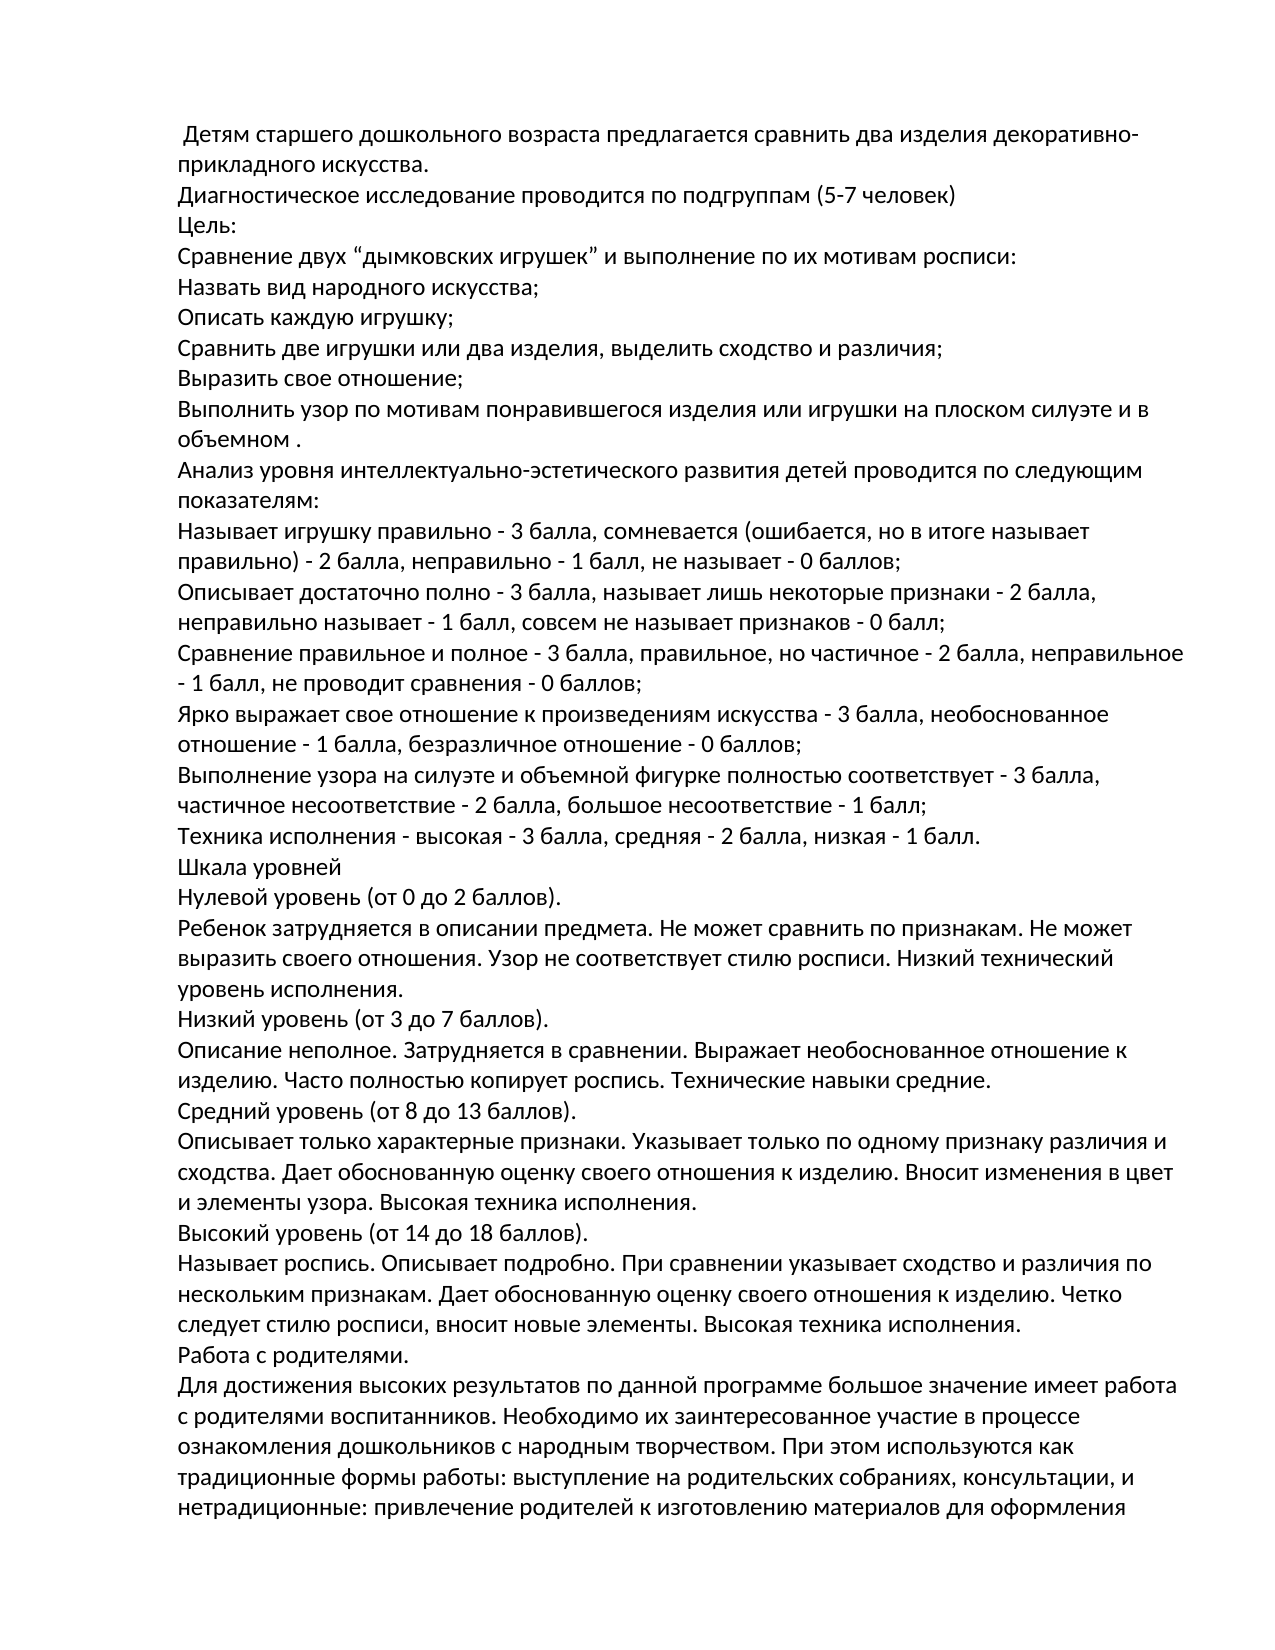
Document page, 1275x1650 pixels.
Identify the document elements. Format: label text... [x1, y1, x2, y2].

text Низкий уровень (от 3 до 7 баллов). [177, 1003, 1186, 1034]
text Cравнение двух “дымковских игрушек” и выполнение по их мотивам росписи: [177, 240, 1186, 271]
text Нулевой уровень (от 0 до 2 баллов). [177, 881, 1186, 912]
text Описывает достаточно полно - 3 балла, называет лишь некоторые признаки - 2 балла, неправильно называет - 1 балл, совсем не называет признаков - 0 балл; [177, 576, 1186, 637]
text Работа с родителями. [177, 1339, 1186, 1369]
text Называет игрушку правильно - 3 балла, сомневается (ошибается, но в итоге называет правильно) - 2 балла, неправильно - 1 балл, не называет - 0 баллов; [177, 515, 1186, 576]
text Выразить свое отношение; [177, 362, 1186, 393]
text Выполнение узора на силуэте и объемной фигурке полностью соответствует - 3 балла, частичное несоответствие - 2 балла, большое несоответствие - 1 балл; [177, 759, 1186, 820]
text Диагностическое исследование проводится по подгруппам (5-7 человек) [177, 179, 1186, 210]
text Сравнение правильное и полное - 3 балла, правильное, но частичное - 2 балла, неправильное - 1 балл, не проводит сравнения - 0 баллов; [177, 637, 1186, 698]
text Описание неполное. Затрудняется в сравнении. Выражает необоснованное отношение к изделию. Часто полностью копирует роспись. Технические навыки средние. [177, 1034, 1186, 1095]
text Техника исполнения - высокая - 3 балла, средняя - 2 балла, низкая - 1 балл. [177, 820, 1186, 851]
text Шкала уровней [177, 851, 1186, 881]
text Ярко выражает свое отношение к произведениям искусства - 3 балла, необоснованное отношение - 1 балла, безразличное отношение - 0 баллов; [177, 698, 1186, 759]
text Ребенок затрудняется в описании предмета. Не может сравнить по признакам. Не может выразить своего отношения. Узор не соответствует стилю росписи. Низкий технический уровень исполнения. [177, 912, 1186, 1003]
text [177, 1369, 1186, 1522]
text Средний уровень (от 8 до 13 баллов). [177, 1095, 1186, 1125]
text Цель: [177, 210, 1186, 240]
text Выполнить узор по мотивам понравившегося изделия или игрушки на плоском силуэте и в объемном . [177, 393, 1186, 454]
text Назвать вид народного искусства; [177, 271, 1186, 301]
text Называет роспись. Описывает подробно. При сравнении указывает сходство и различия по нескольким признакам. Дает обоснованную оценку своего отношения к изделию. Четко следует стилю росписи, вносит новые элементы. Высокая техника исполнения. [177, 1247, 1186, 1339]
text Сравнить две игрушки или два изделия, выделить сходство и различия; [177, 332, 1186, 362]
text Высокий уровень (от 14 до 18 баллов). [177, 1217, 1186, 1247]
text Анализ уровня интеллектуально-эстетического развития детей проводится по следующим показателям: [177, 454, 1186, 515]
text Детям старшего дошкольного возраста предлагается сравнить два изделия декоративно-прикладного искусства. [177, 118, 1186, 179]
text Описать каждую игрушку; [177, 301, 1186, 332]
text Описывает только характерные признаки. Указывает только по одному признаку различия и сходства. Дает обоснованную оценку своего отношения к изделию. Вносит изменения в цвет и элементы узора. Высокая техника исполнения. [177, 1125, 1186, 1217]
